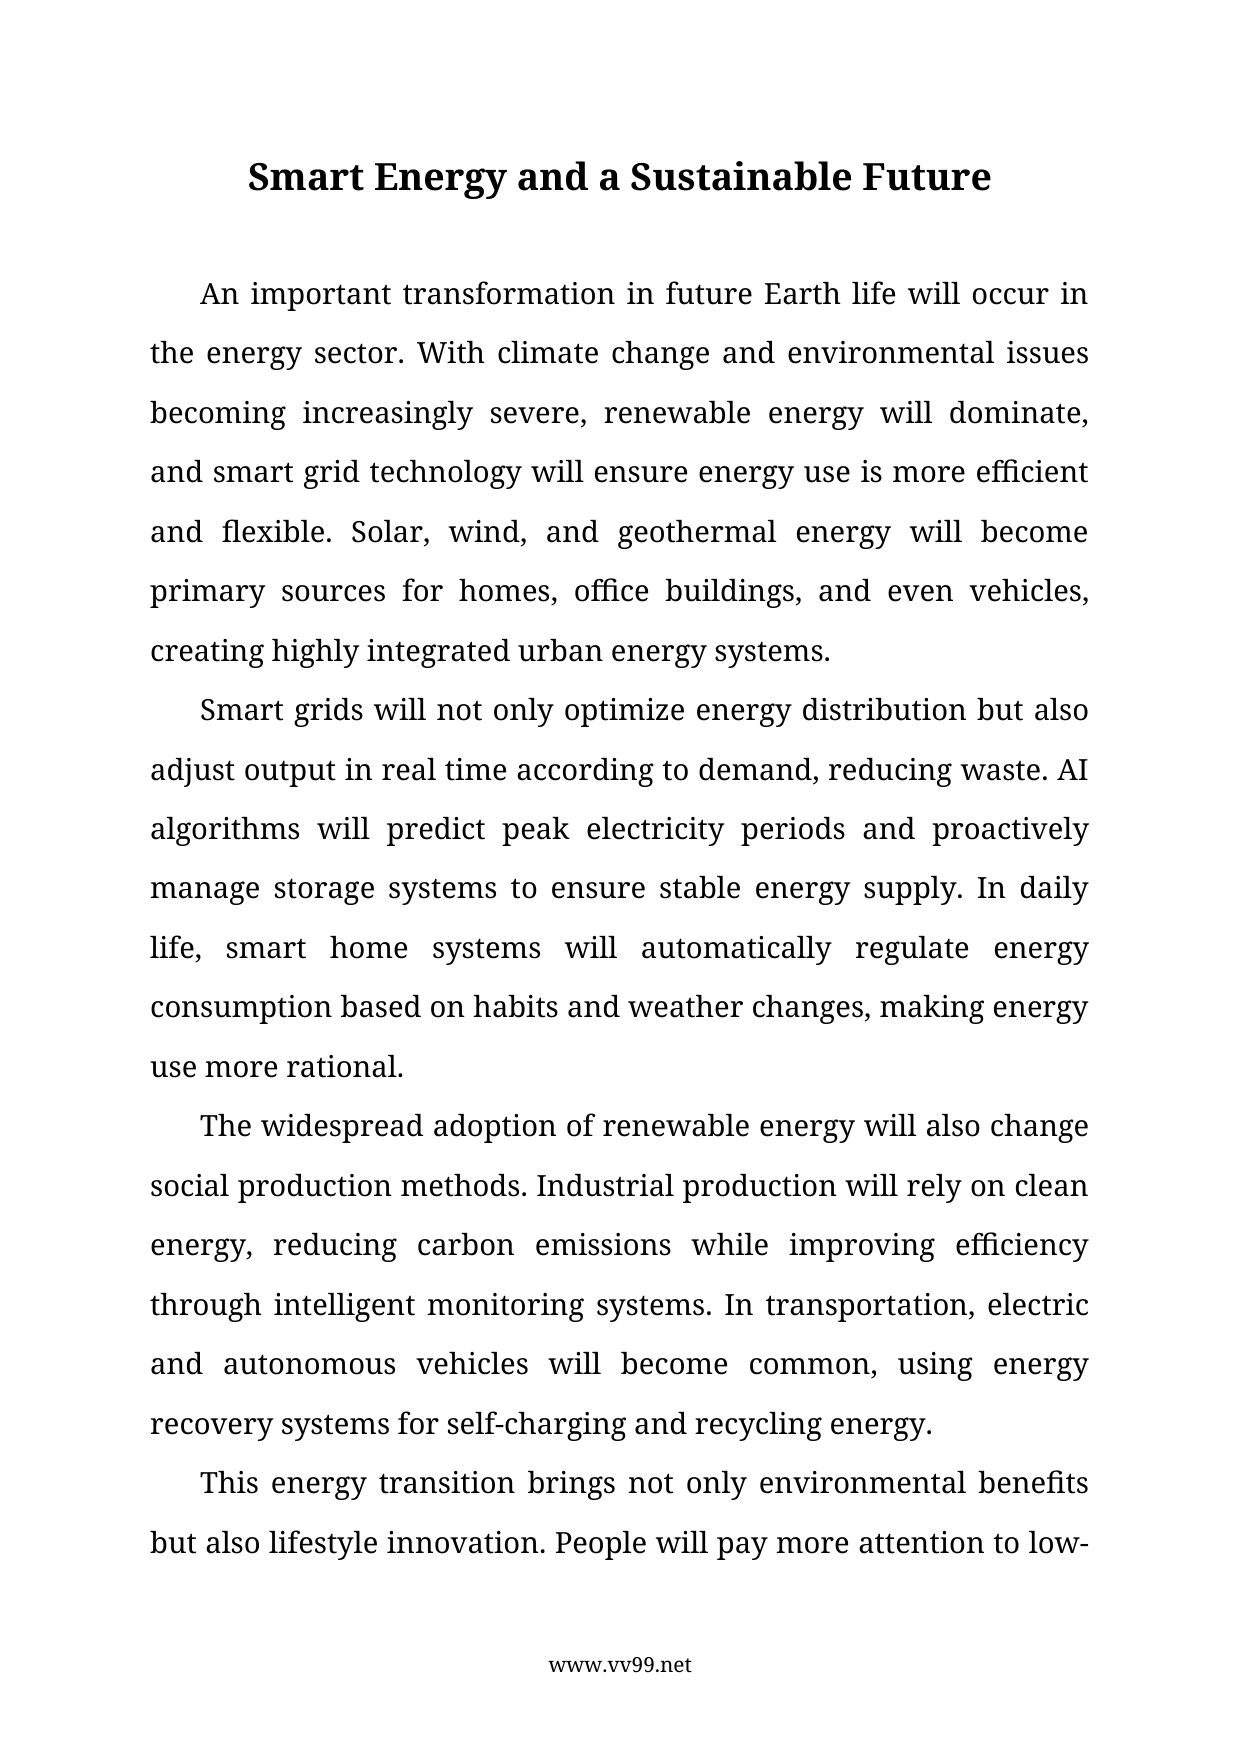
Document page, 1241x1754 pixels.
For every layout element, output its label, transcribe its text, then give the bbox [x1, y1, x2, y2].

subtitle Smart Energy and a Sustainable Future [150, 150, 1090, 201]
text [150, 1462, 1090, 1562]
text The widespread adoption of renewable energy will also change social production methods. Industrial production will rely on clean energy, reducing carbon emissions while improving efficiency through intelligent monitoring systems. In transportation, electric and autonomous vehicles will become common, using energy recovery systems for self-charging and recycling energy. [150, 1106, 1090, 1443]
text Smart grids will not only optimize energy distribution but also adjust output in real time according to demand, reducing waste. AI algorithms will predict peak electricity periods and proactively manage storage systems to ensure stable energy supply. In daily life, smart home systems will automatically regulate energy consumption based on habits and weather changes, making energy use more rational. [150, 689, 1090, 1086]
text An important transformation in future Earth life will occur in the energy sector. With climate change and environmental issues becoming increasingly severe, renewable energy will dominate, and smart grid technology will ensure energy use is more efficient and flexible. Solar, wind, and geothermal energy will become primary sources for homes, office buildings, and even vehicles, creating highly integrated urban energy systems. [150, 273, 1090, 669]
